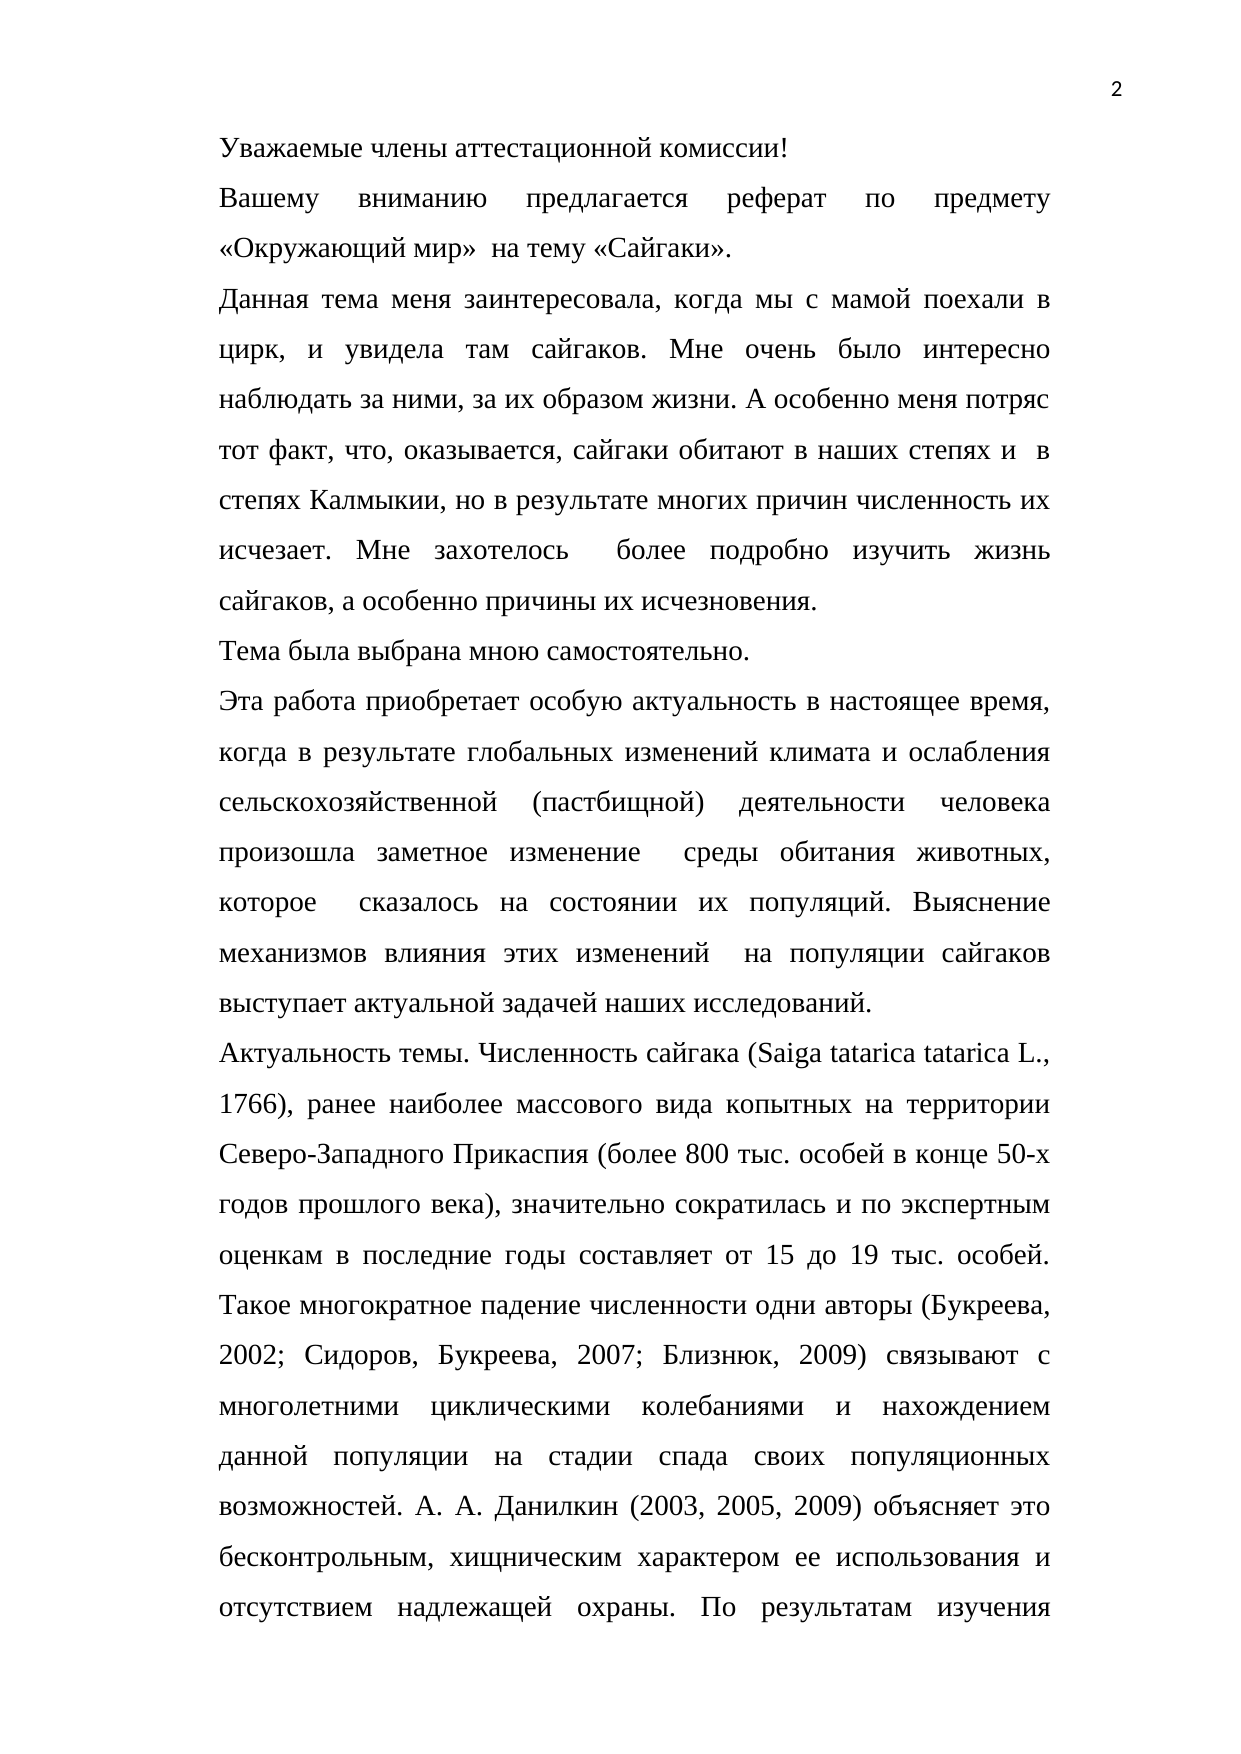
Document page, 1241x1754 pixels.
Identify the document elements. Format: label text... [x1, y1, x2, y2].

text Данная тема меня заинтересовала, когда мы с мамой поехали в цирк, и увидела там сайгаков. Мне очень было интересно наблюдать за ними, за их образом жизни. А особенно меня потряс тот факт, что, оказывается, сайгаки обитают в наших степях и в степях Калмыкии, но в результате многих причин численность их исчезает. Мне захотелось более подробно изучить жизнь сайгаков, а особенно причины их исчезновения. [218, 281, 1051, 616]
text Эта работа приобретает особую актуальность в настоящее время, когда в результате глобальных изменений климата и ослабления сельскохозяйственной (пастбищной) деятельности человека произошла заметное изменение среды обитания животных, которое сказалось на состоянии их популяций. Выяснение механизмов влияния этих изменений на популяции сайгаков выступает актуальной задачей наших исследований. [218, 683, 1051, 1019]
text Уважаемые члены аттестационной комиссии! [218, 130, 1051, 163]
text Вашему вниманию предлагается реферат по предмету «Окружающий мир» на тему «Сайгаки». [218, 180, 1051, 264]
text Тема была выбрана мною самостоятельно. [218, 633, 1051, 667]
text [218, 1036, 1051, 1622]
